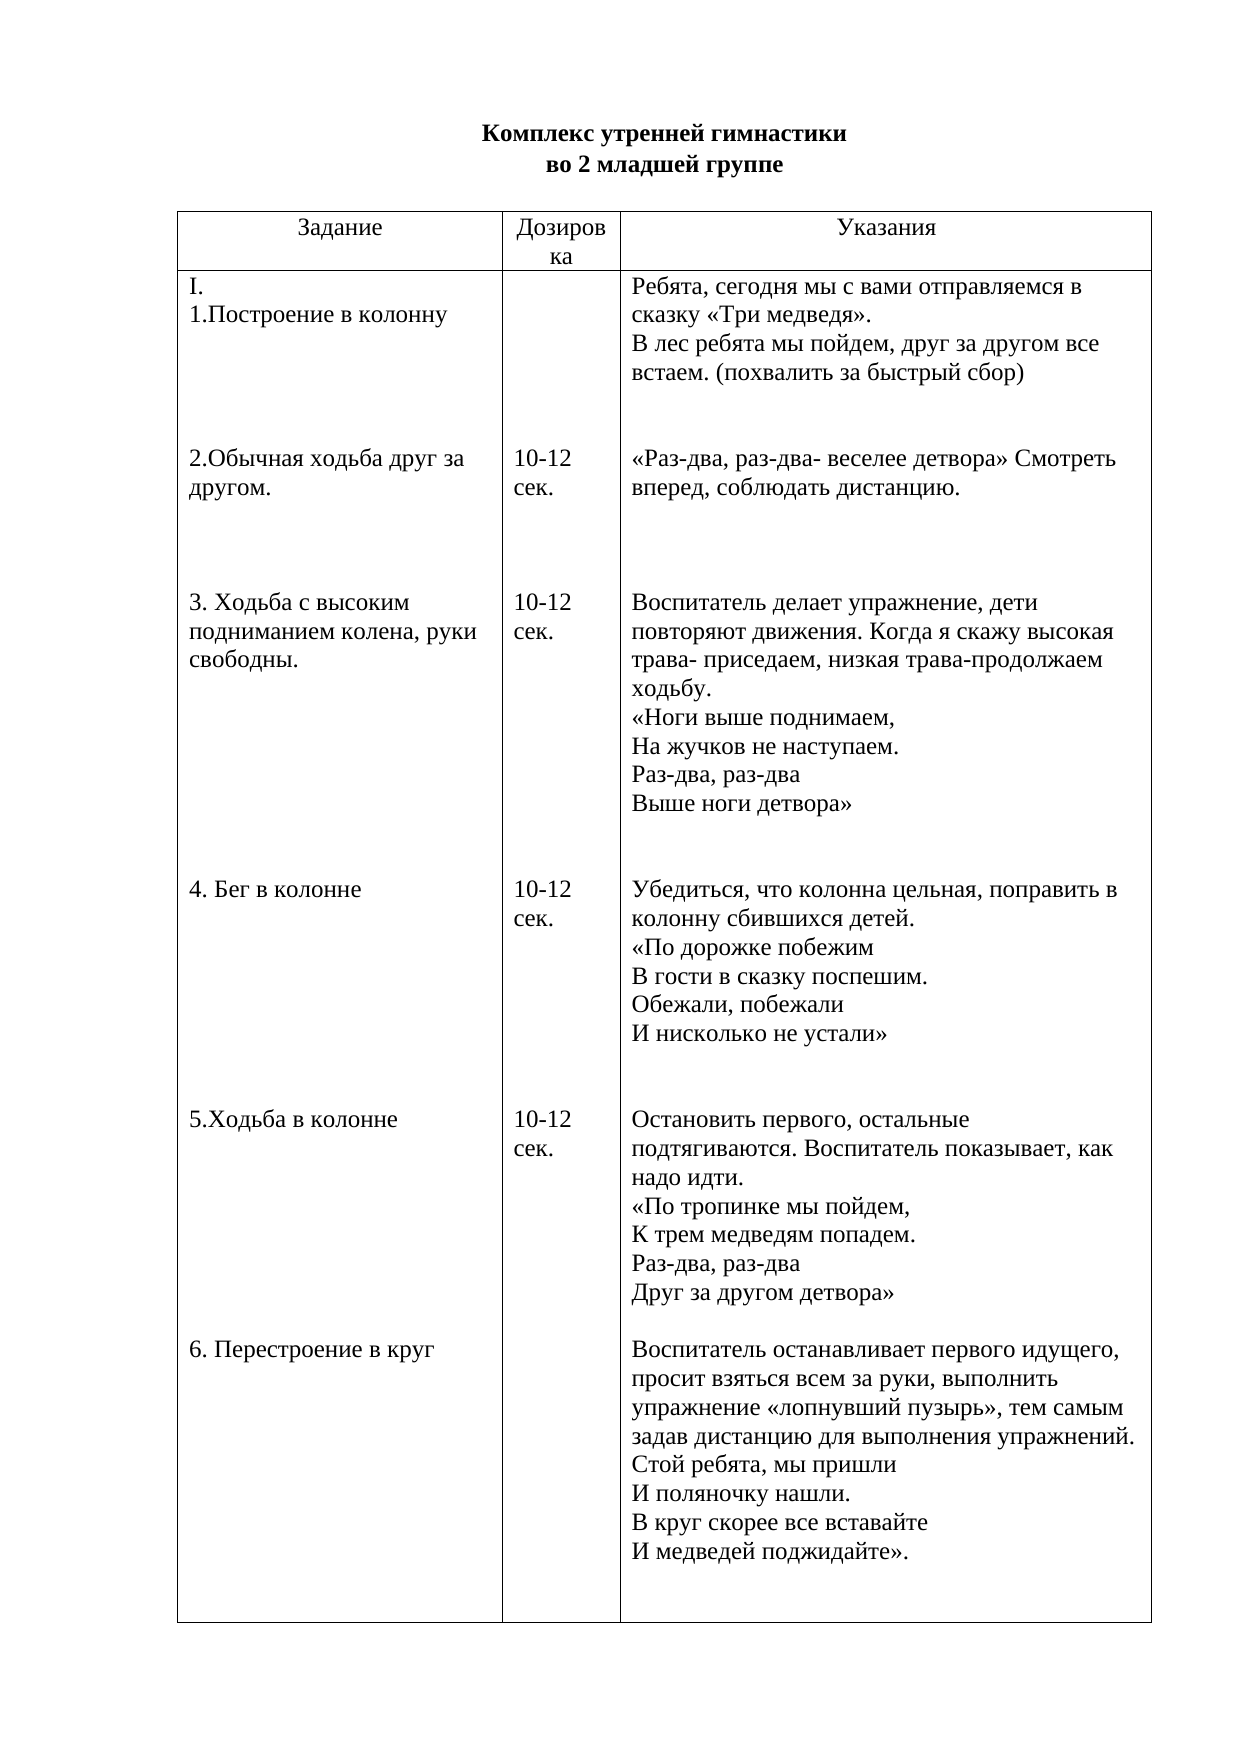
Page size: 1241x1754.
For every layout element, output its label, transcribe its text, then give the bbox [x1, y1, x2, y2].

table_header Указания [621, 212, 1151, 270]
text во 2 младшей группе [177, 149, 1152, 178]
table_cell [621, 271, 1151, 1622]
text Комплекс утренней гимнастики [177, 118, 1152, 147]
table_header Задание [178, 212, 502, 270]
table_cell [503, 271, 620, 1622]
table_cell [178, 271, 502, 1622]
table_header Дозировка [503, 212, 620, 270]
